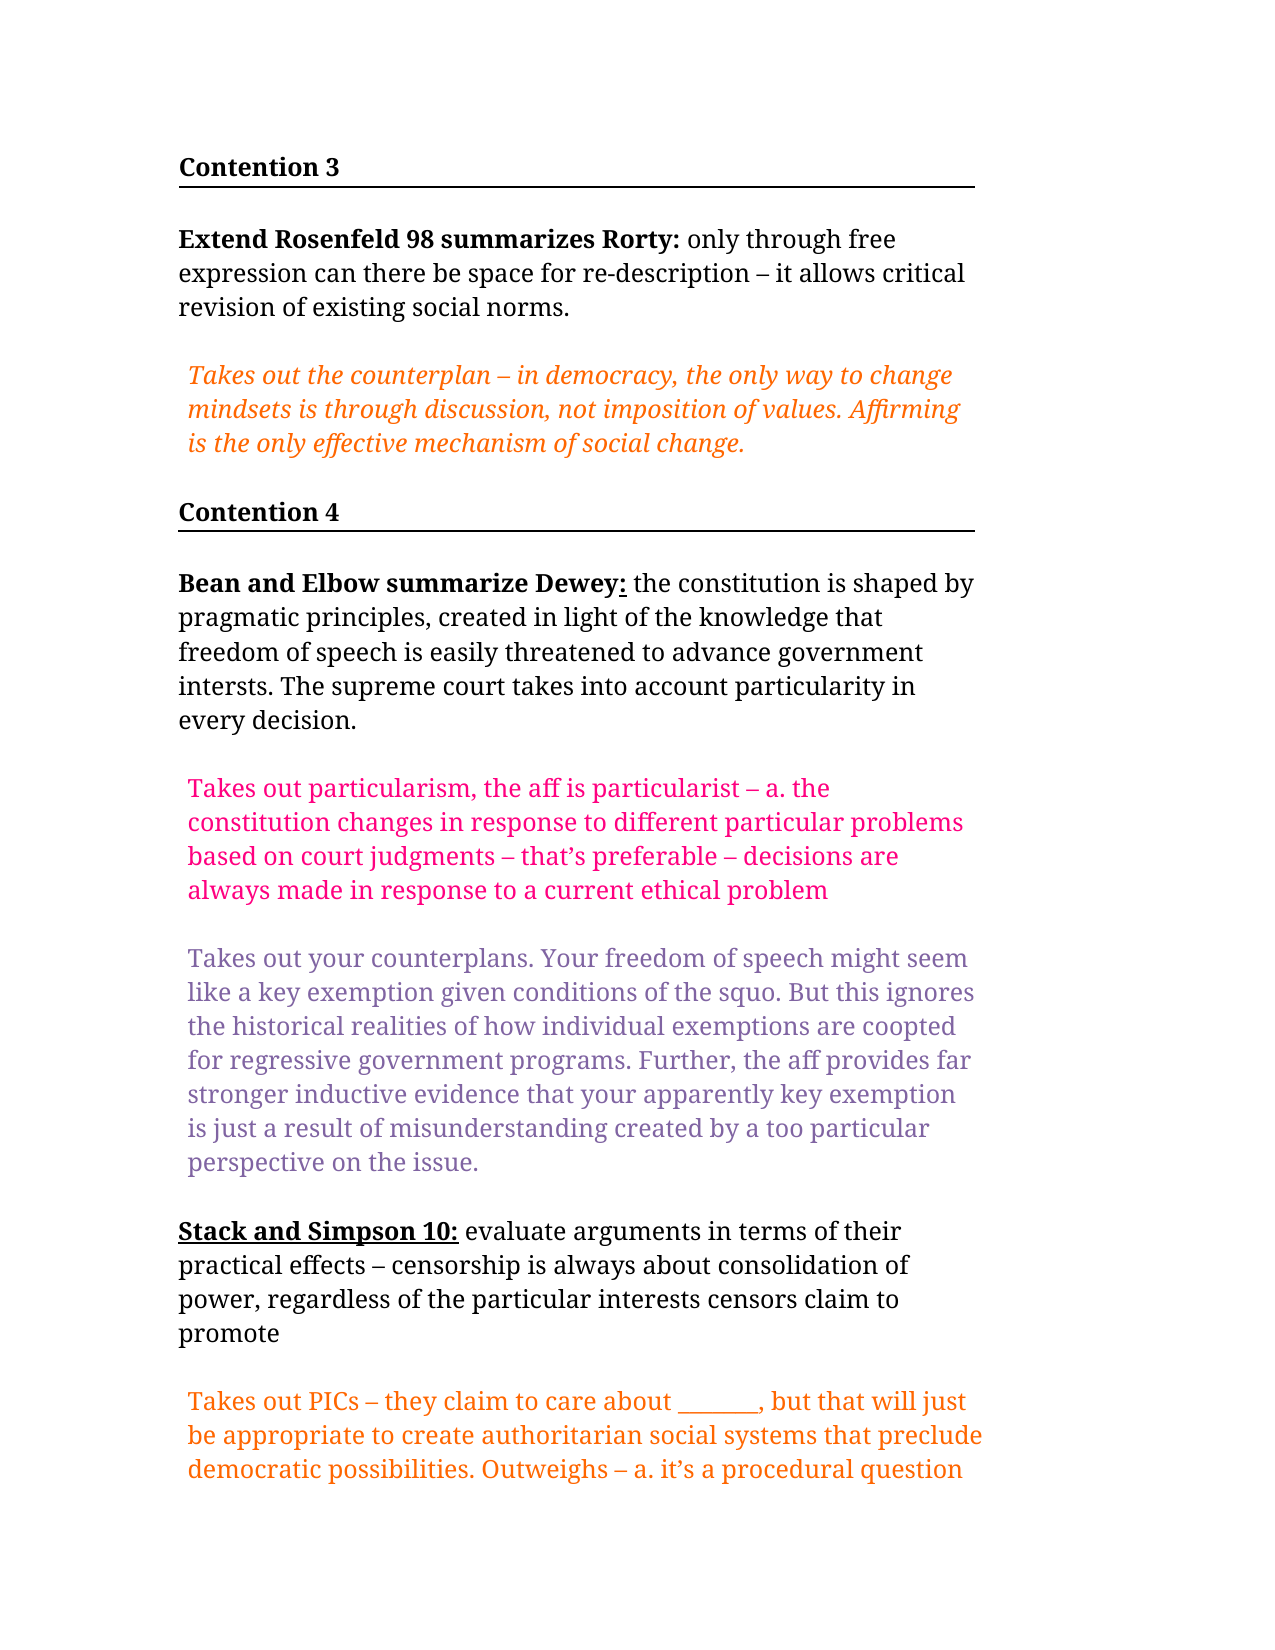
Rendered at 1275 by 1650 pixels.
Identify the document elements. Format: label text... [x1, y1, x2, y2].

text Takes out the counterplan – in democracy, the only way to change mindsets is through discussion, not imposition of values. Affirming is the only effective mechanism of social change. [187, 358, 975, 460]
text Contention 3 [178, 150, 975, 188]
text Extend Rosenfeld 98 summarizes Rorty: only through free expression can there be space for re-description – it allows critical revision of existing social norms. [178, 222, 975, 324]
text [187, 1383, 994, 1486]
text Contention 4 [178, 494, 975, 530]
text Takes out particularism, the aff is particularist – a. the constitution changes in response to different particular problems based on court judgments – that’s preferable – decisions are always made in response to a current ethical problem [187, 770, 975, 907]
text Takes out your counterplans. Your freedom of speech might seem like a key exemption given conditions of the squo. But this ignores the historical realities of how individual exemptions are coopted for regressive government programs. Further, the aff provides far stronger inductive evidence that your apparently key exemption is just a result of misunderstanding created by a too particular perspective on the issue. [187, 941, 975, 1179]
text Stack and Simpson 10: evaluate arguments in terms of their practical effects – censorship is always about consolidation of power, regardless of the particular interests censors claim to promote [178, 1213, 994, 1349]
text Bean and Elbow summarize Dewey: the constitution is shaped by pragmatic principles, created in light of the knowledge that freedom of speech is easily threatened to advance government intersts. The supreme court takes into account particularity in every decision. [178, 566, 975, 736]
